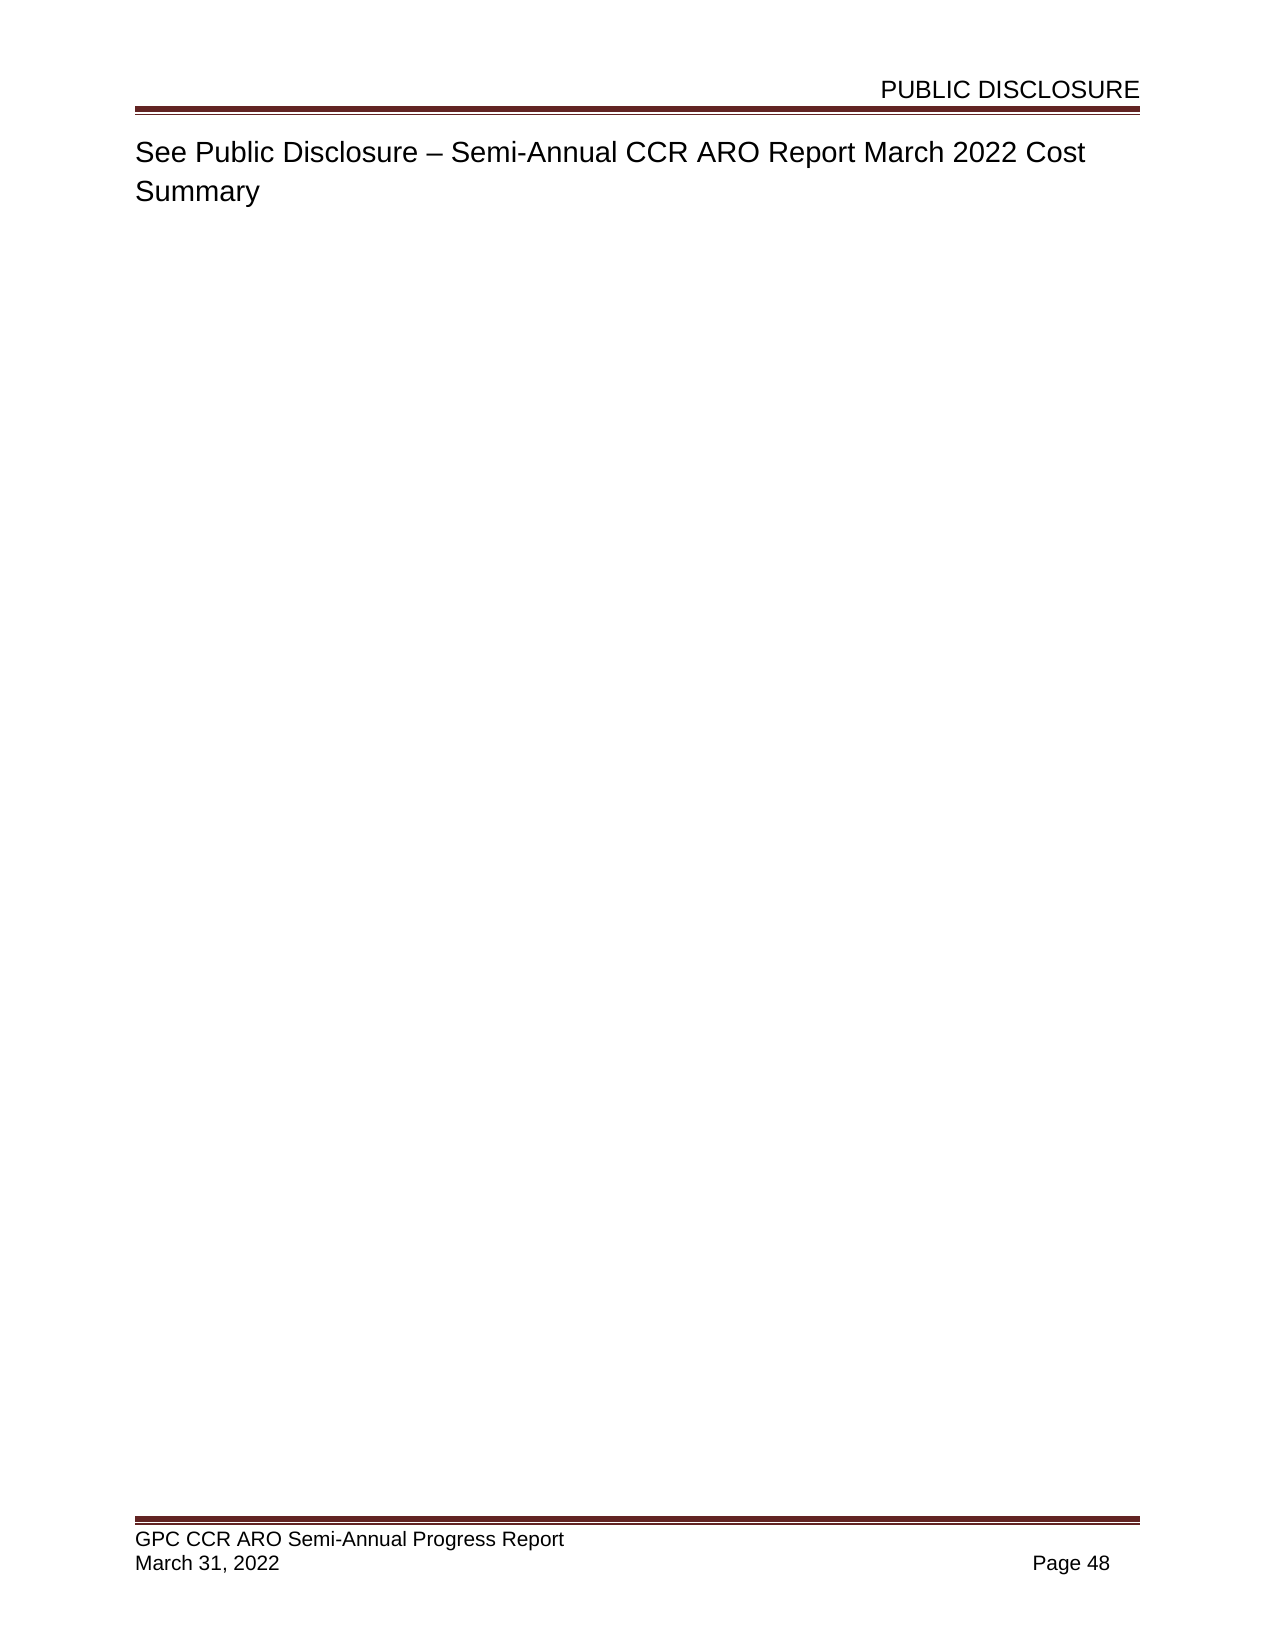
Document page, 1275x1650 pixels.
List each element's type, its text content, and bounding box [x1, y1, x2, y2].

text See Public Disclosure – Semi-Annual CCR ARO Report March 2022 Cost Summary [135, 135, 1140, 207]
